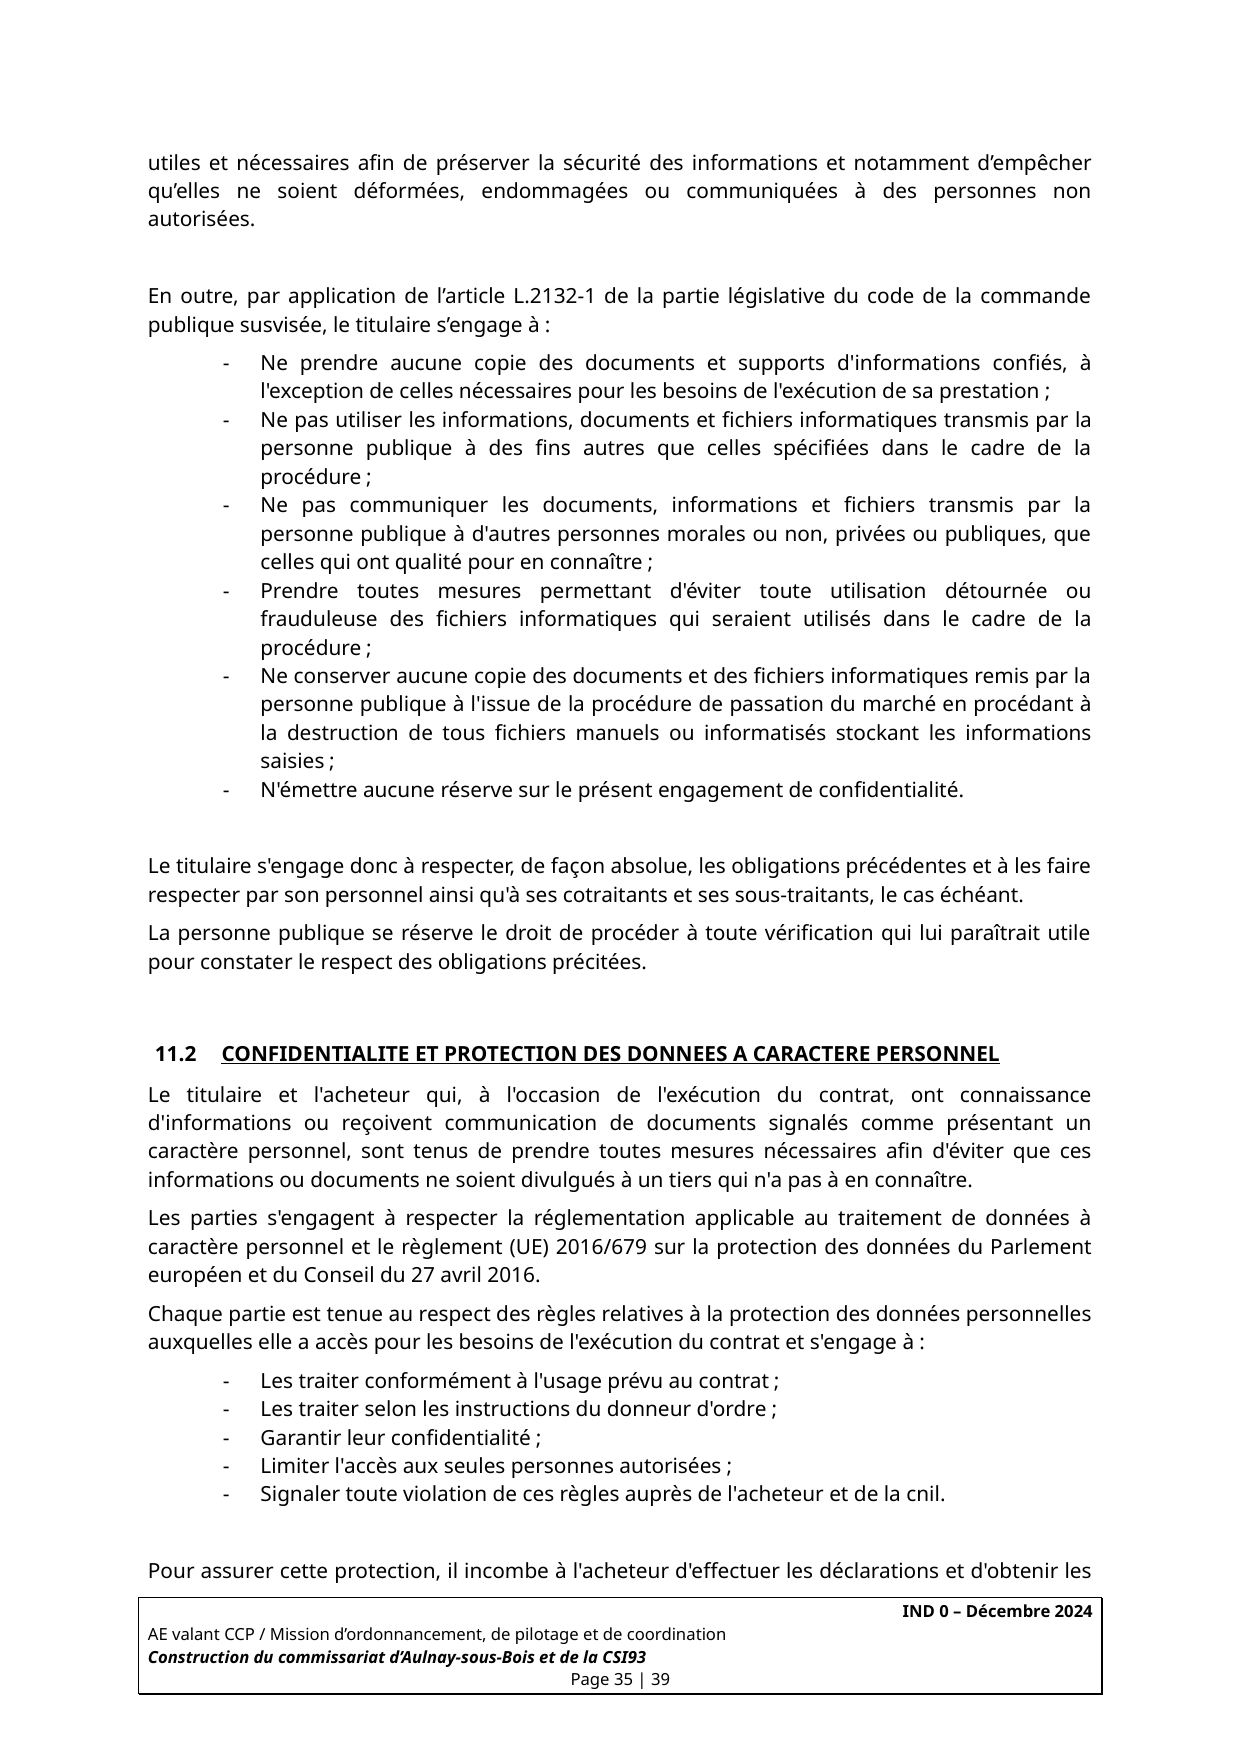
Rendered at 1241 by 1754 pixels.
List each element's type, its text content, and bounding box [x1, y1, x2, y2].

text Le titulaire s'engage donc à respecter, de façon absolue, les obligations précédentes et à les faire respecter par son personnel ainsi qu'à ses cotraitants et ses sous-traitants, le cas échéant. [148, 852, 1093, 908]
list Signaler toute violation de ces règles auprès de l'acheteur et de la cnil. [223, 1479, 1093, 1508]
text Le titulaire et l'acheteur qui, à l'occasion de l'exécution du contrat, ont connaissance d'informations ou reçoivent communication de documents signalés comme présentant un caractère personnel, sont tenus de prendre toutes mesures nécessaires afin d'éviter que ces informations ou documents ne soient divulgués à un tiers qui n'a pas à en connaître. [148, 1080, 1093, 1193]
list Ne conserver aucune copie des documents et des fichiers informatiques remis par la personne publique à l'issue de la procédure de passation du marché en procédant à la destruction de tous fichiers manuels ou informatisés stockant les informations saisies ; [223, 661, 1093, 775]
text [148, 1556, 1093, 1585]
text En outre, par application de l’article L.2132-1 de la partie législative du code de la commande publique susvisée, le titulaire s’engage à : [148, 281, 1093, 338]
list Les traiter selon les instructions du donneur d'ordre ; [223, 1394, 1093, 1423]
subtitle CONFIDENTIALITE ET PROTECTION DES DONNEES A CARACTERE PERSONNEL [154, 1039, 1093, 1067]
list Garantir leur confidentialité ; [223, 1423, 1093, 1451]
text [148, 148, 1093, 233]
text Chaque partie est tenue au respect des règles relatives à la protection des données personnelles auxquelles elle a accès pour les besoins de l'exécution du contrat et s'engage à : [148, 1299, 1093, 1356]
list Limiter l'accès aux seules personnes autorisées ; [223, 1451, 1093, 1479]
list N'émettre aucune réserve sur le présent engagement de confidentialité. [223, 775, 1093, 803]
list Ne prendre aucune copie des documents et supports d'informations confiés, à l'exception de celles nécessaires pour les besoins de l'exécution de sa prestation ; [223, 348, 1093, 405]
list Prendre toutes mesures permettant d'éviter toute utilisation détournée ou frauduleuse des fichiers informatiques qui seraient utilisés dans le cadre de la procédure ; [223, 576, 1093, 661]
list Ne pas communiquer les documents, informations et fichiers transmis par la personne publique à d'autres personnes morales ou non, privées ou publiques, que celles qui ont qualité pour en connaître ; [223, 490, 1093, 576]
list Les traiter conformément à l'usage prévu au contrat ; [223, 1366, 1093, 1394]
text La personne publique se réserve le droit de procéder à toute vérification qui lui paraîtrait utile pour constater le respect des obligations précitées. [148, 918, 1093, 975]
text Les parties s'engagent à respecter la réglementation applicable au traitement de données à caractère personnel et le règlement (UE) 2016/679 sur la protection des données du Parlement européen et du Conseil du 27 avril 2016. [148, 1203, 1093, 1289]
list Ne pas utiliser les informations, documents et fichiers informatiques transmis par la personne publique à des fins autres que celles spécifiées dans le cadre de la procédure ; [223, 405, 1093, 490]
